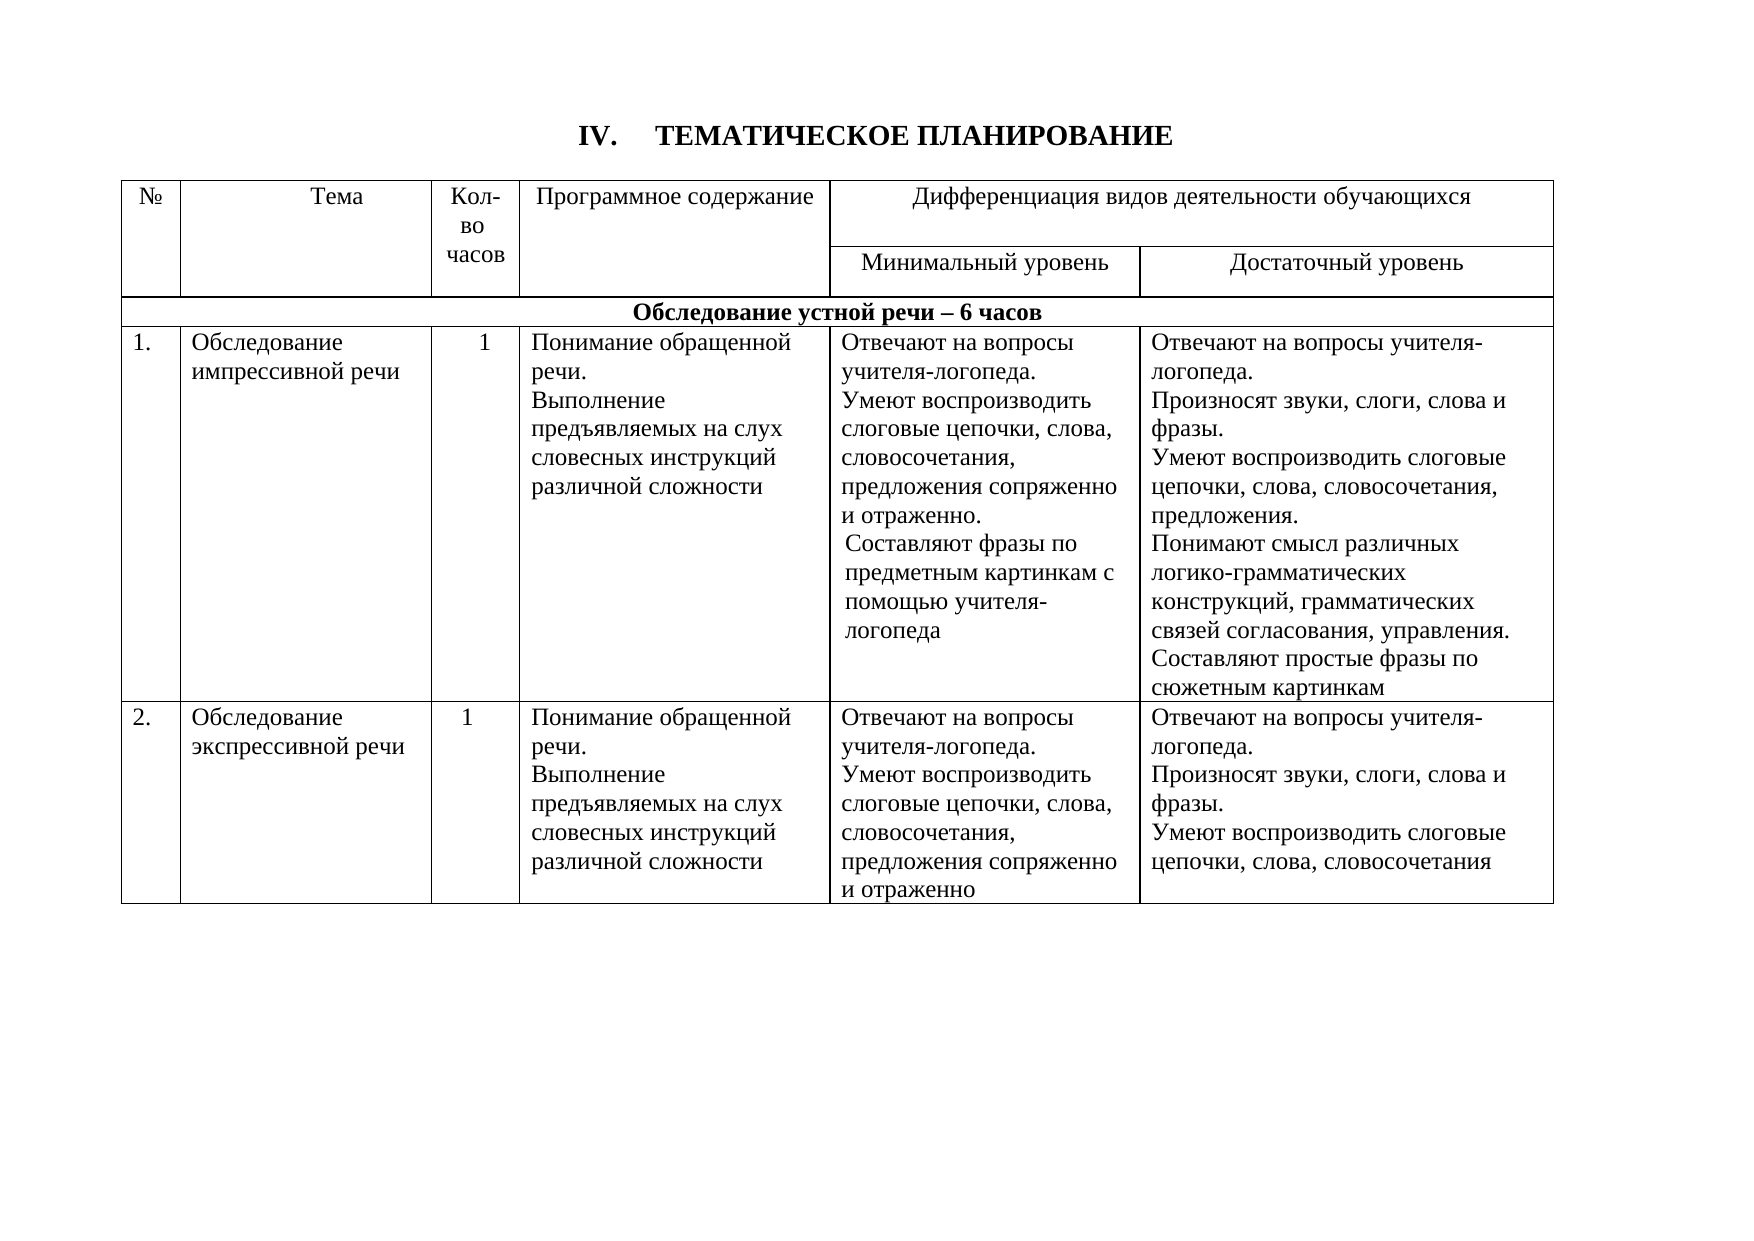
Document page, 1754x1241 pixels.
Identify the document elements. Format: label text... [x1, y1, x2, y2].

table_cell 2. [122, 702, 180, 903]
table_cell 1 [432, 327, 519, 701]
table_header Программное содержание [520, 181, 829, 296]
table_cell Обследование устной речи – 6 часов [122, 298, 1553, 326]
table_cell Понимание обращенной речи. Выполнение предъявляемых на слух словесных инструкций различной сложности [520, 327, 829, 701]
table_cell Минимальный уровень [831, 247, 1139, 296]
table_cell 1. [122, 327, 180, 701]
table_cell Понимание обращенной речи. Выполнение предъявляемых на слух словесных инструкций различной сложности [520, 702, 829, 903]
subtitle ТЕМАТИЧЕСКОЕ ПЛАНИРОВАНИЕ [185, 118, 1606, 152]
table_cell 1 [432, 702, 519, 903]
table_cell Отвечают на вопросы учителя-логопеда. Произносят звуки, слоги, слова и фразы. Умеют воспроизводить слоговые цепочки, слова, словосочетания [1141, 702, 1553, 903]
table_cell Отвечают на вопросы учителя-логопеда. Умеют воспроизводить слоговые цепочки, слова, словосочетания, предложения сопряженно и отраженно [831, 702, 1139, 903]
table_header Кол-во часов [432, 181, 519, 296]
table_header Дифференциация видов деятельности обучающихся [831, 181, 1553, 246]
table_cell Достаточный уровень [1141, 247, 1553, 296]
table_cell Отвечают на вопросы учителя-логопеда. Произносят звуки, слоги, слова и фразы. Умеют воспроизводить слоговые цепочки, слова, словосочетания, предложения. Понимают смысл различных логико-грамматических конструкций, грамматических связей согласования, управления. Составляют простые фразы по сюжетным картинкам [1141, 327, 1553, 701]
table_cell Обследование экспрессивной речи [181, 702, 431, 903]
table_header № [122, 181, 180, 296]
table_cell Обследование импрессивной речи [181, 327, 431, 701]
table_header Тема [181, 181, 431, 296]
table_cell Отвечают на вопросы учителя-логопеда. Умеют воспроизводить слоговые цепочки, слова, словосочетания, предложения сопряженно и отраженно. Составляют фразы по предметным картинкам с помощью учителя-логопеда [831, 327, 1139, 701]
